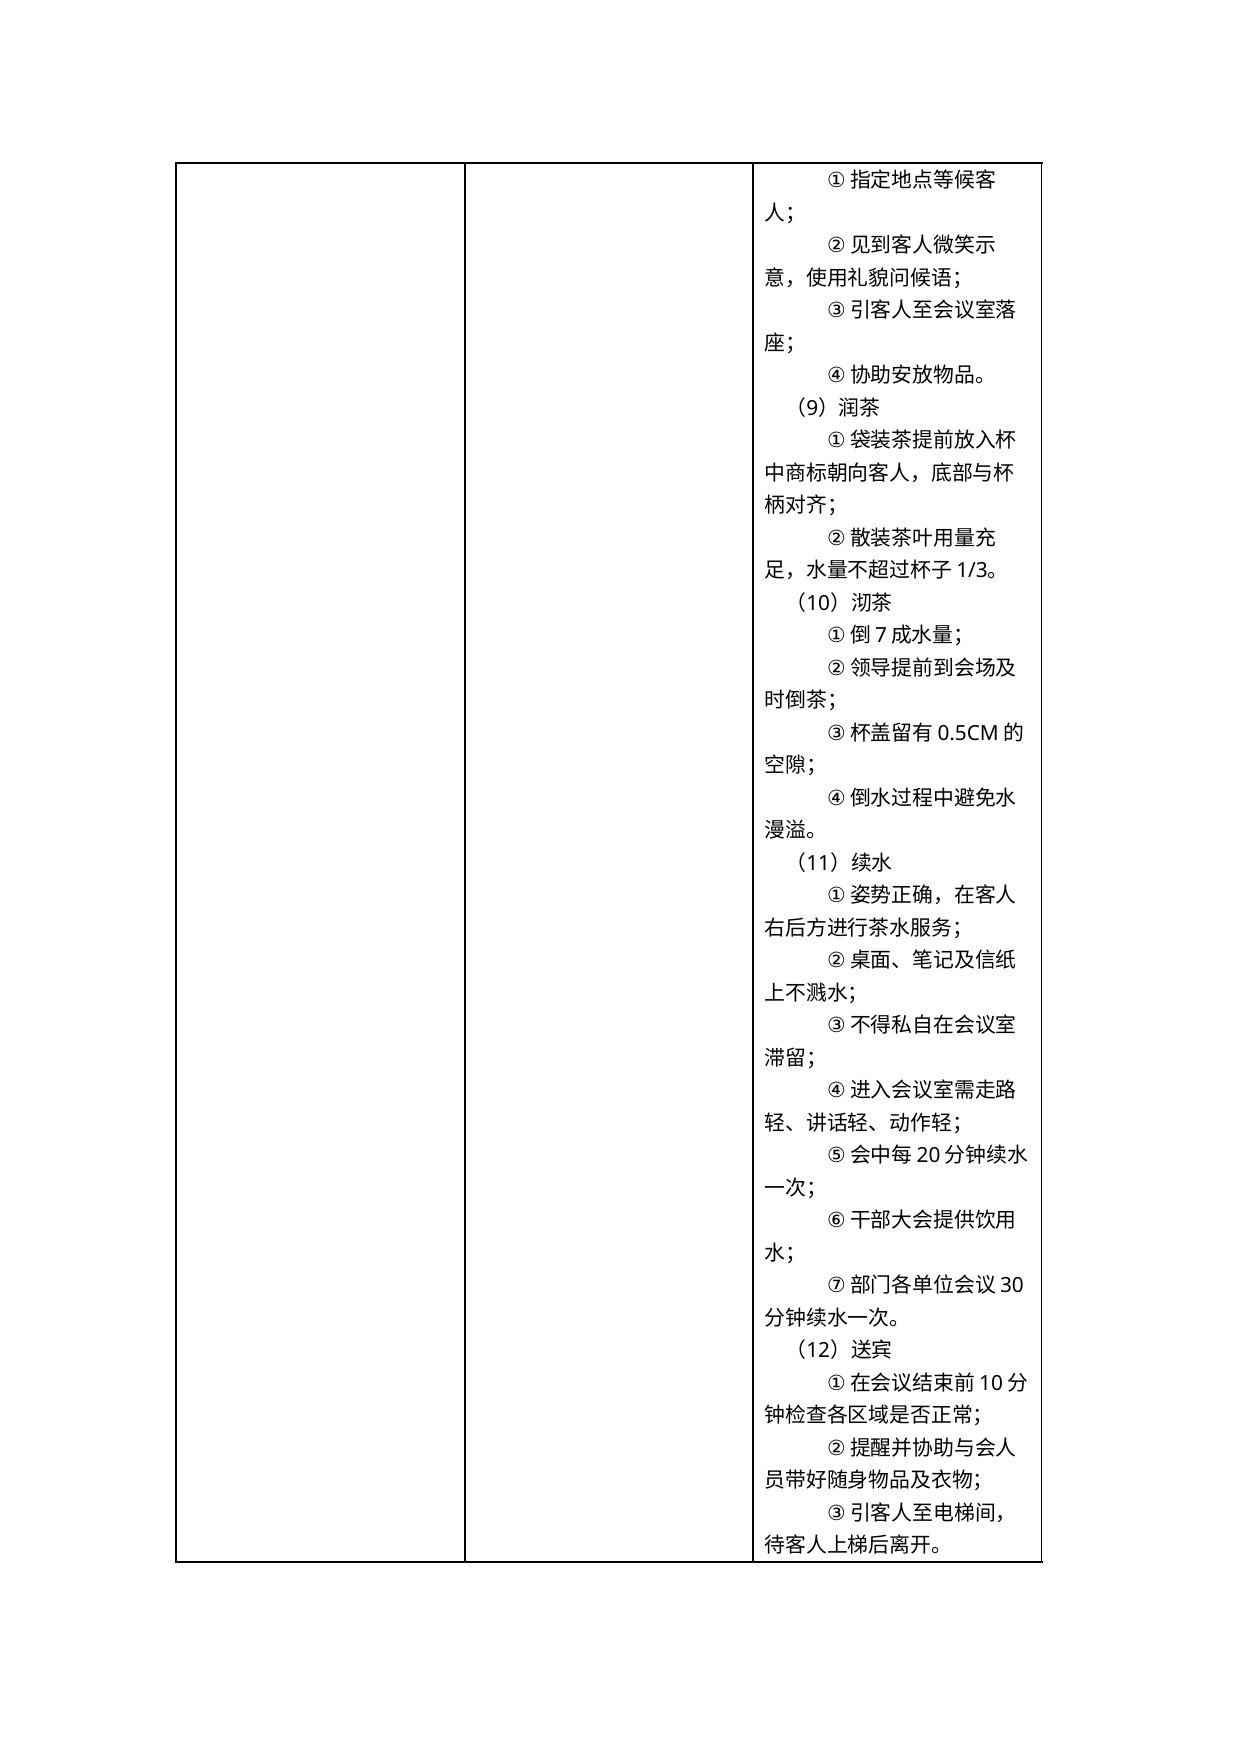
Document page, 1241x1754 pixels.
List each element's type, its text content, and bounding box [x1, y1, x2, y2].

table_cell 2 [177, 164, 464, 1561]
table_cell [466, 164, 752, 1561]
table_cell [754, 164, 1041, 1561]
